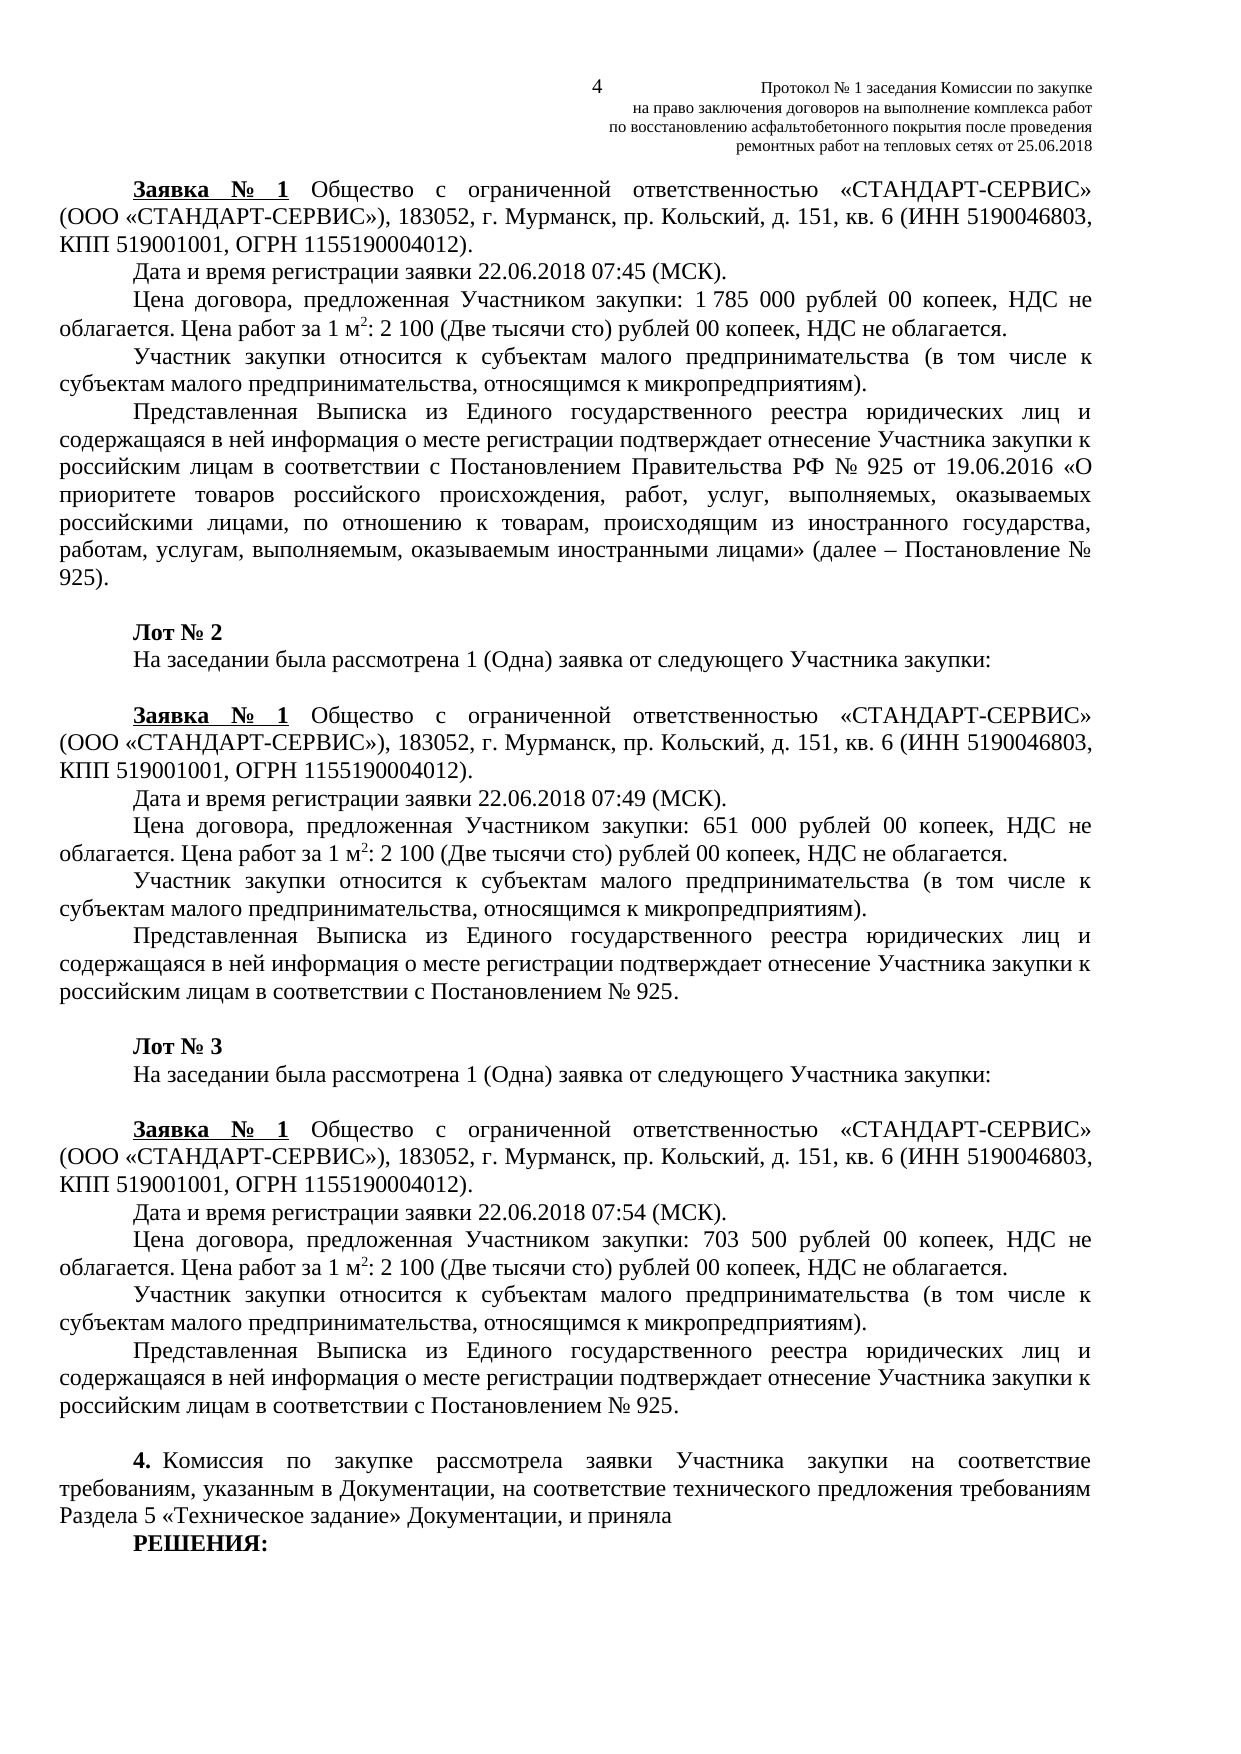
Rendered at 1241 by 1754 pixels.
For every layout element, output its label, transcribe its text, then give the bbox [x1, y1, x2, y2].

text Дата и время регистрации заявки 22.06.2018 07:54 (МСК). [59, 1198, 1092, 1225]
text Представленная Выписка из Единого государственного реестра юридических лиц и содержащаяся в ней информация о месте регистрации подтверждает отнесение Участника закупки к российским лицам в соответствии с Постановлением № 925. [59, 922, 1092, 1004]
text Дата и время регистрации заявки 22.06.2018 07:49 (МСК). [59, 783, 1092, 811]
text На заседании была рассмотрена 1 (Одна) заявка от следующего Участника закупки: [59, 646, 1092, 673]
text Цена договора, предложенная Участником закупки: 651 000 рублей 00 копеек, НДС не облагается. Цена работ за 1 м2: 2 100 (Две тысячи сто) рублей 00 копеек, НДС не облагается. [59, 811, 1092, 866]
list РЕШЕНИЯ: [59, 1529, 1092, 1556]
text Участник закупки относится к субъектам малого предпринимательства (в том числе к субъектам малого предпринимательства, относящимся к микропредприятиям). [59, 1280, 1092, 1336]
text На заседании была рассмотрена 1 (Одна) заявка от следующего Участника закупки: [59, 1059, 1092, 1087]
list Комиссия по закупке рассмотрела заявки Участника закупки на соответствие требованиям, указанным в Документации, на соответствие технического предложения требованиям Раздела 5 «Техническое задание» Документации, и приняла [59, 1446, 1092, 1529]
text Цена договора, предложенная Участником закупки: 703 500 рублей 00 копеек, НДС не облагается. Цена работ за 1 м2: 2 100 (Две тысячи сто) рублей 00 копеек, НДС не облагается. [59, 1225, 1092, 1280]
text Заявка № 1 Общество с ограниченной ответственностью «СТАНДАРТ-СЕРВИС» (ООО «СТАНДАРТ-СЕРВИС»), 183052, г. Мурманск, пр. Кольский, д. 151, кв. 6 (ИНН 5190046803, КПП 519001001, ОГРН 1155190004012). [59, 701, 1092, 783]
text Лот № 3 [59, 1032, 1092, 1059]
text Лот № 2 [59, 618, 1092, 646]
text Дата и время регистрации заявки 22.06.2018 07:45 (МСК). [59, 257, 1092, 285]
text Участник закупки относится к субъектам малого предпринимательства (в том числе к субъектам малого предпринимательства, относящимся к микропредприятиям). [59, 866, 1092, 922]
text Представленная Выписка из Единого государственного реестра юридических лиц и содержащаяся в ней информация о месте регистрации подтверждает отнесение Участника закупки к российским лицам в соответствии с Постановлением Правительства РФ № 925 от 19.06.2016 «О приоритете товаров российского происхождения, работ, услуг, выполняемых, оказываемых российскими лицами, по отношению к товарам, происходящим из иностранного государства, работам, услугам, выполняемым, оказываемым иностранными лицами» (далее – Постановление № 925). [59, 397, 1092, 590]
text Цена договора, предложенная Участником закупки: 1 785 000 рублей 00 копеек, НДС не облагается. Цена работ за 1 м2: 2 100 (Две тысячи сто) рублей 00 копеек, НДС не облагается. [59, 285, 1092, 342]
text Представленная Выписка из Единого государственного реестра юридических лиц и содержащаяся в ней информация о месте регистрации подтверждает отнесение Участника закупки к российским лицам в соответствии с Постановлением № 925. [59, 1336, 1092, 1418]
text Заявка № 1 Общество с ограниченной ответственностью «СТАНДАРТ-СЕРВИС» (ООО «СТАНДАРТ-СЕРВИС»), 183052, г. Мурманск, пр. Кольский, д. 151, кв. 6 (ИНН 5190046803, КПП 519001001, ОГРН 1155190004012). [59, 1115, 1092, 1198]
text Заявка № 1 Общество с ограниченной ответственностью «СТАНДАРТ-СЕРВИС» (ООО «СТАНДАРТ-СЕРВИС»), 183052, г. Мурманск, пр. Кольский, д. 151, кв. 6 (ИНН 5190046803, КПП 519001001, ОГРН 1155190004012). [59, 174, 1092, 257]
text Участник закупки относится к субъектам малого предпринимательства (в том числе к субъектам малого предпринимательства, относящимся к микропредприятиям). [59, 342, 1092, 397]
